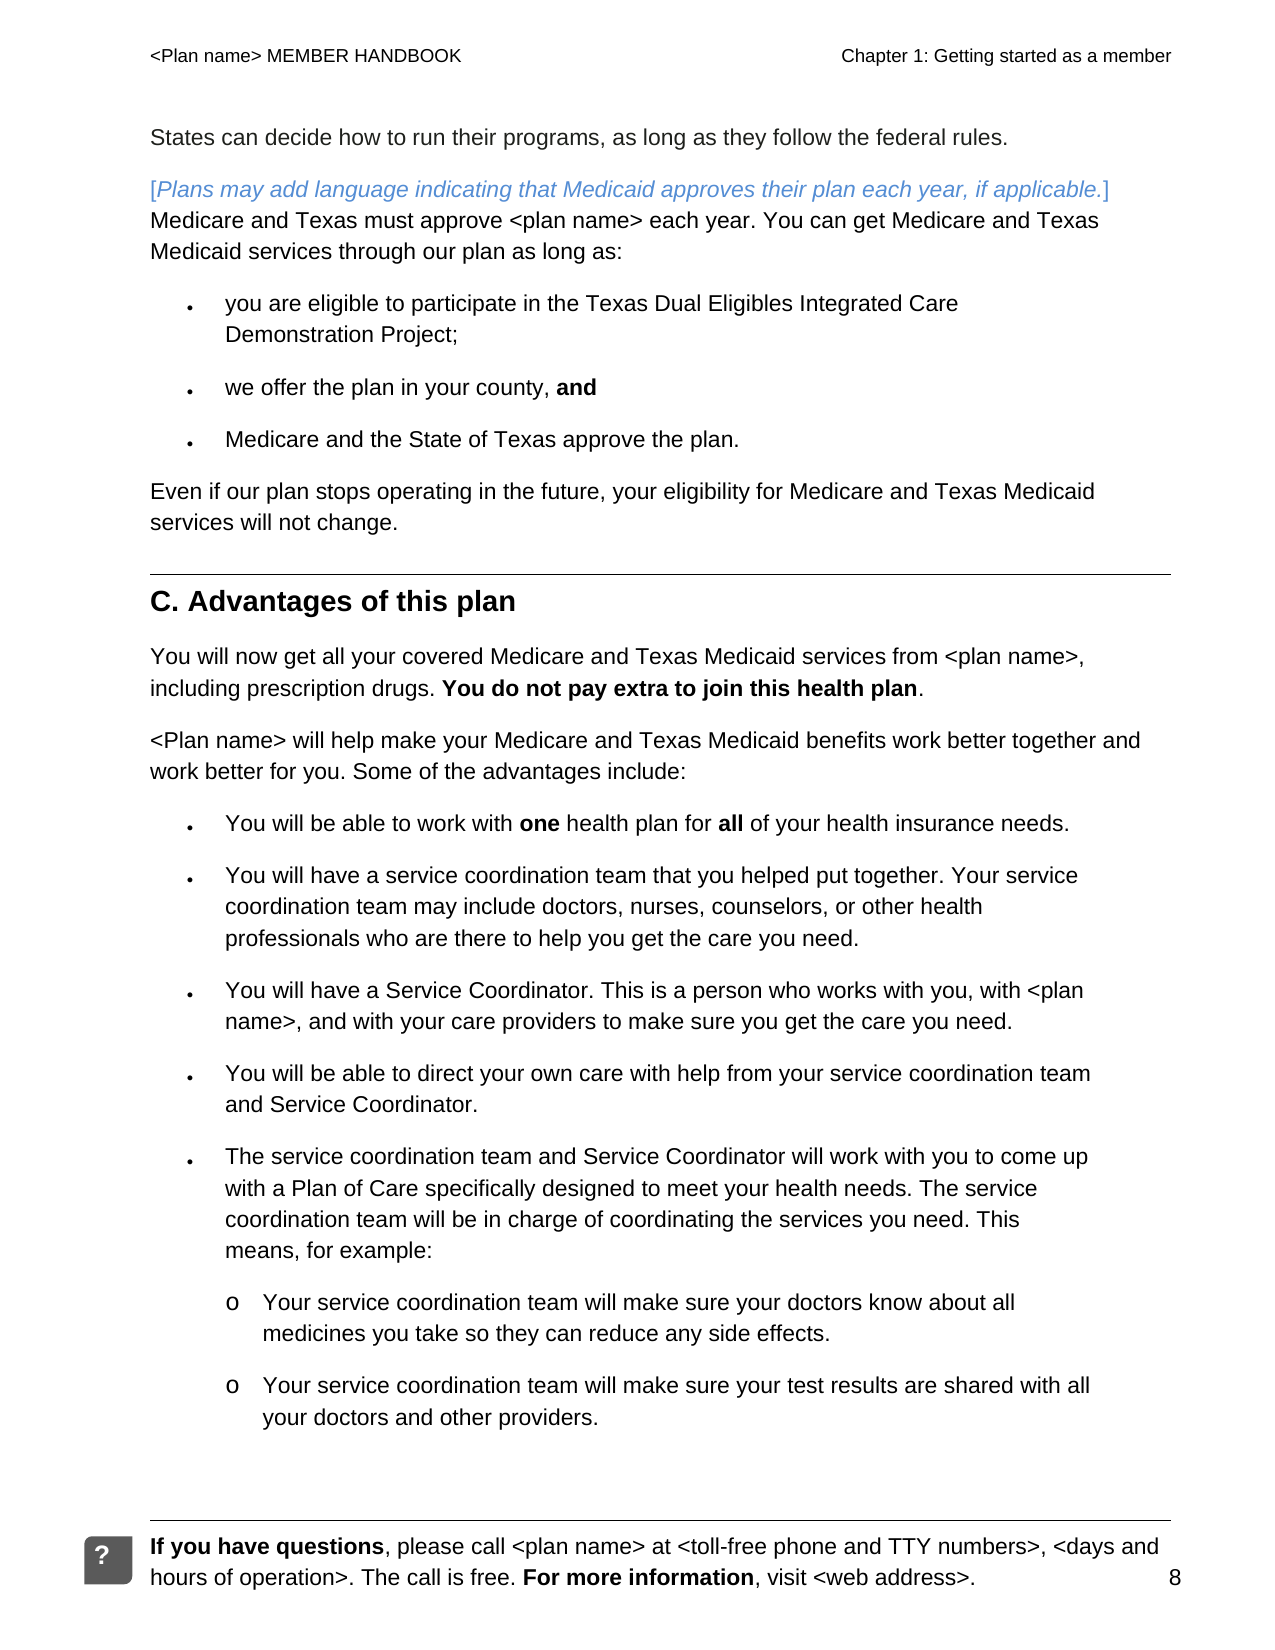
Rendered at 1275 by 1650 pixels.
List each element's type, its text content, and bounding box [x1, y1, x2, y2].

list You will be able to work with one health plan for all of your health insurance needs. [187, 806, 1096, 838]
text You will now get all your covered Medicare and Texas Medicaid services from <plan name>, including prescription drugs. You do not pay extra to join this health plan. [150, 640, 1171, 702]
text Even if our plan stops operating in the future, your eligibility for Medicare and Texas Medicaid services will not change. [150, 474, 1171, 537]
text <Plan name> will help make your Medicare and Texas Medicaid benefits work better together and work better for you. Some of the advantages include: [150, 723, 1171, 786]
list You will be able to direct your own care with help from your service coordination team and Service Coordinator. [187, 1056, 1096, 1119]
subtitle Advantages of this plan [150, 575, 1171, 619]
list Medicare and the State of Texas approve the plan. [187, 422, 1096, 453]
text States can decide how to run their programs, as long as they follow the federal rules. [150, 120, 1171, 151]
list The service coordination team and Service Coordinator will work with you to come up with a Plan of Care specifically designed to meet your health needs. The service coordination team will be in charge of coordinating the services you need. This means, for example: [187, 1140, 1096, 1265]
text [Plans may add language indicating that Medicaid approves their plan each year, if applicable.] Medicare and Texas must approve <plan name> each year. You can get Medicare and Texas Medicaid services through our plan as long as: [150, 172, 1171, 266]
list You will have a service coordination team that you helped put together. Your service coordination team may include doctors, nurses, counselors, or other health professionals who are there to help you get the care you need. [187, 858, 1096, 952]
list we offer the plan in your county, and [187, 370, 1096, 401]
list Your service coordination team will make sure your doctors know about all medicines you take so they can reduce any side effects. [225, 1286, 1096, 1348]
list you are eligible to participate in the Texas Dual Eligibles Integrated Care Demonstration Project; [187, 287, 1096, 349]
list Your service coordination team will make sure your test results are shared with all your doctors and other providers. [225, 1369, 1096, 1431]
list You will have a Service Coordinator. This is a person who works with you, with <plan name>, and with your care providers to make sure you get the care you need. [187, 973, 1096, 1036]
